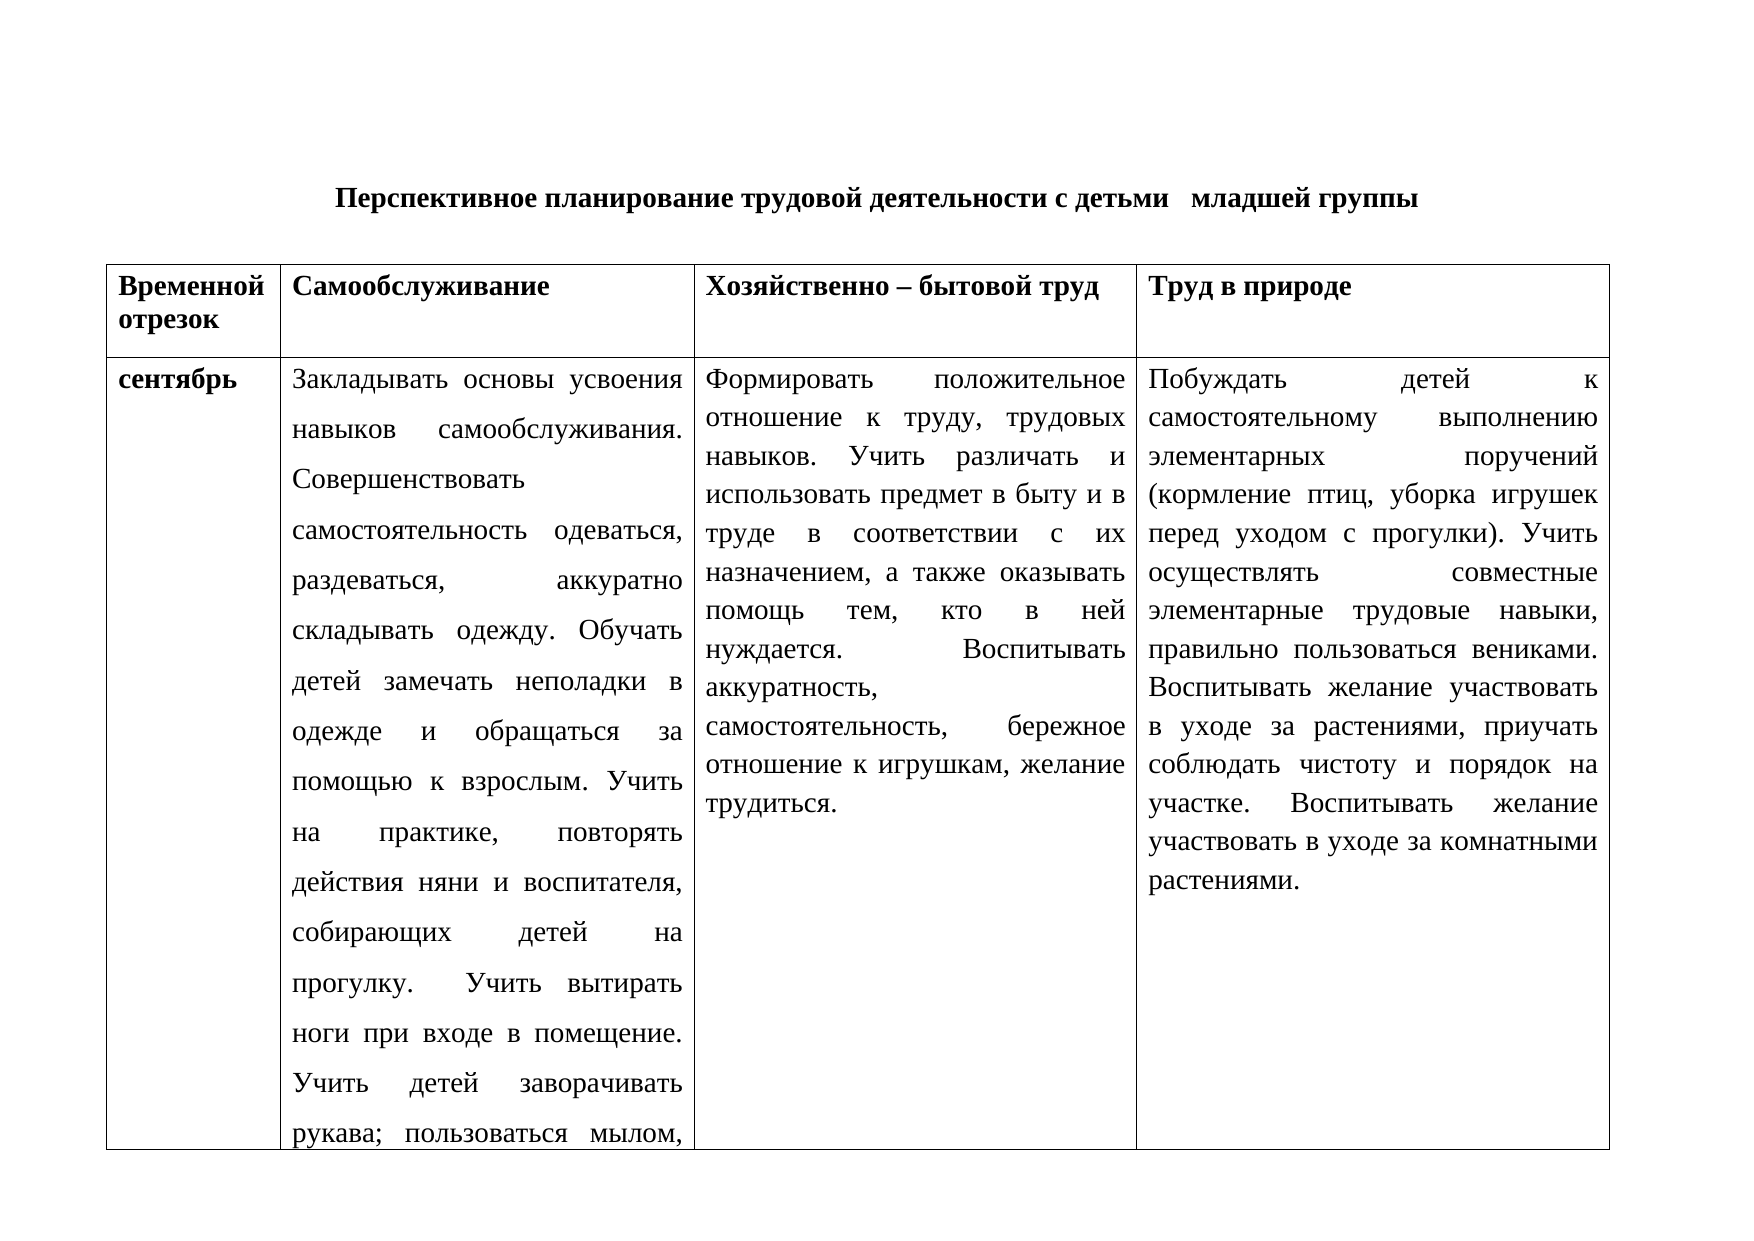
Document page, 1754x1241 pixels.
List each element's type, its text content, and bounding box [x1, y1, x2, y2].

table_header Хозяйственно – бытовой труд [695, 265, 1136, 357]
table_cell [695, 358, 1136, 1149]
text Перспективное планирование трудовой деятельности с детьми младшей группы [118, 180, 1636, 214]
table_header Труд в природе [1137, 265, 1609, 357]
table_header Временной отрезок [107, 265, 280, 357]
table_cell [281, 358, 694, 1149]
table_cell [1137, 358, 1609, 1149]
table_header Самообслуживание [281, 265, 694, 357]
table_cell сентябрь [107, 358, 280, 1149]
